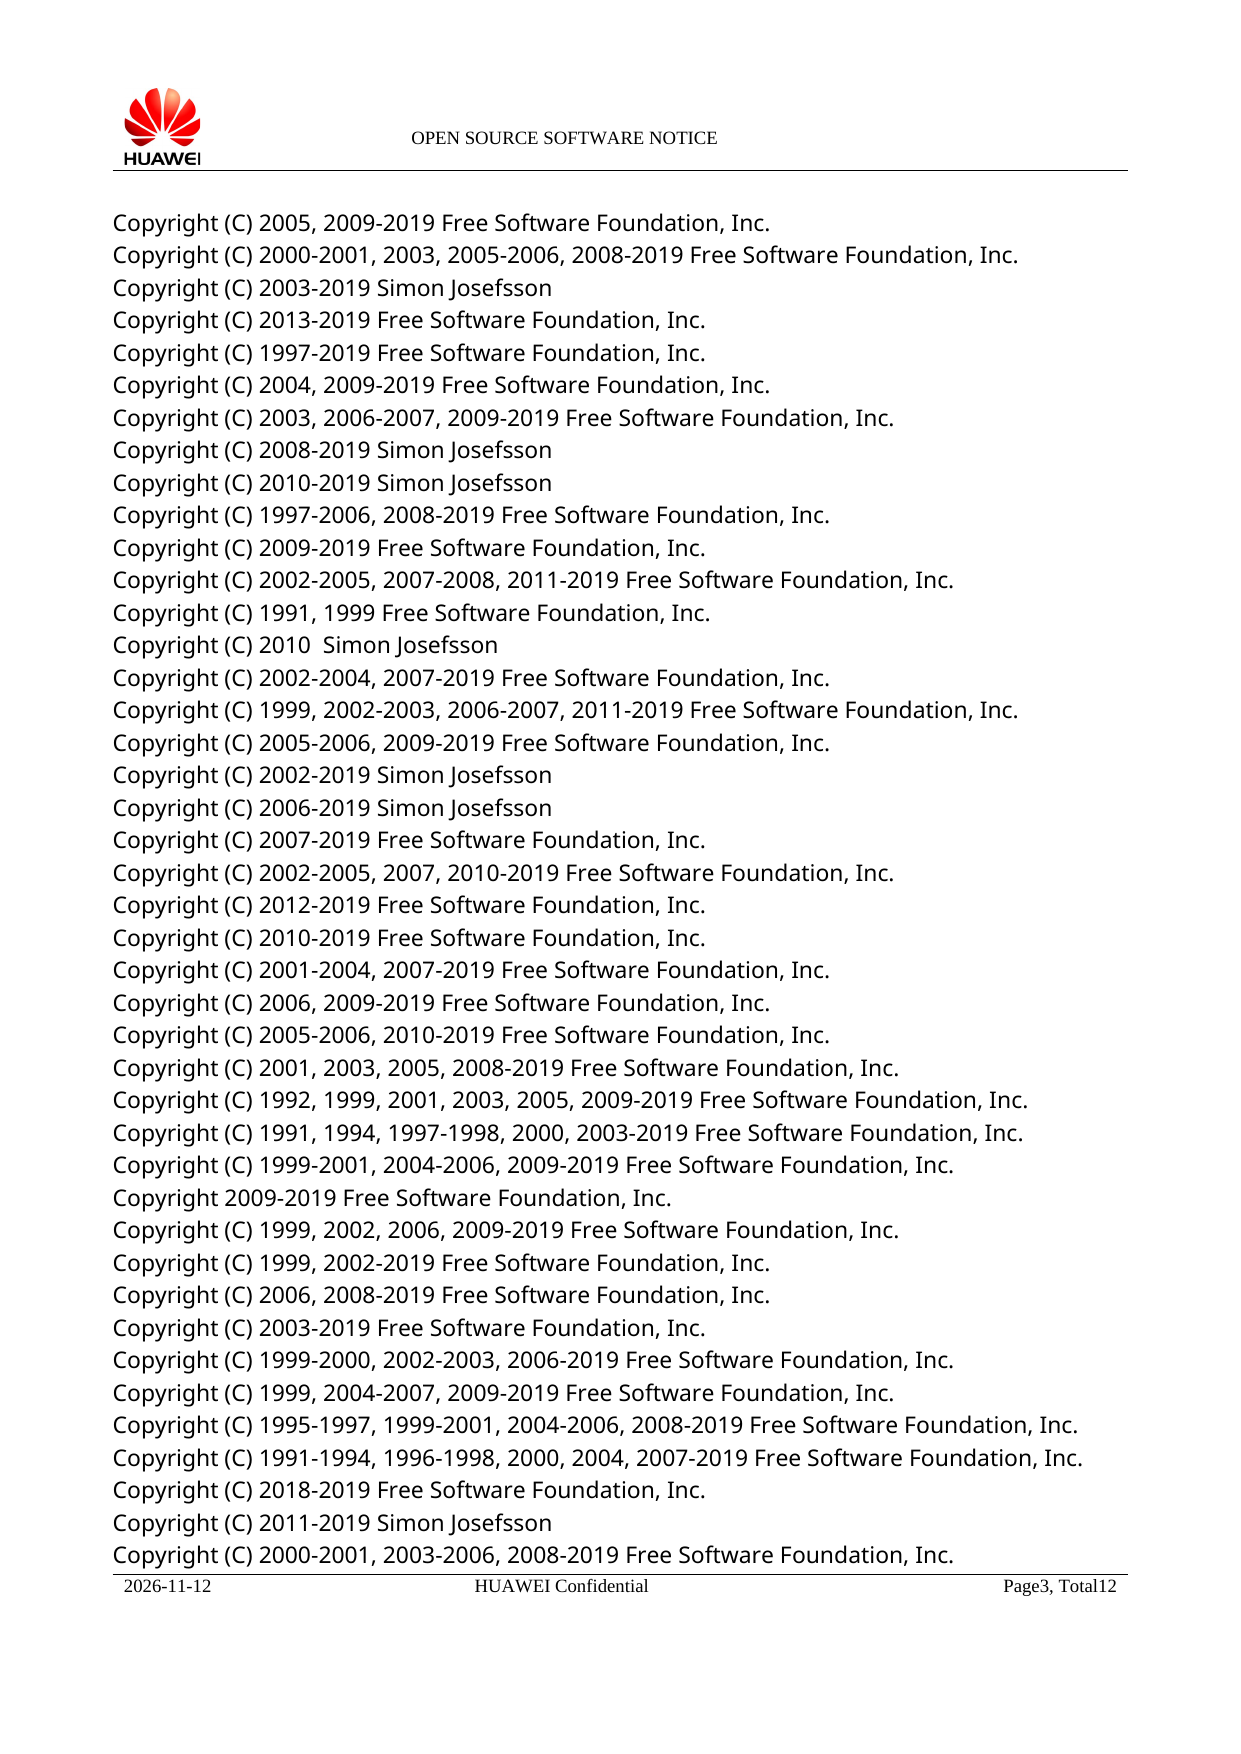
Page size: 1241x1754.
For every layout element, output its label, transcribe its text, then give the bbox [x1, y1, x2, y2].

picture [124, 88, 201, 165]
